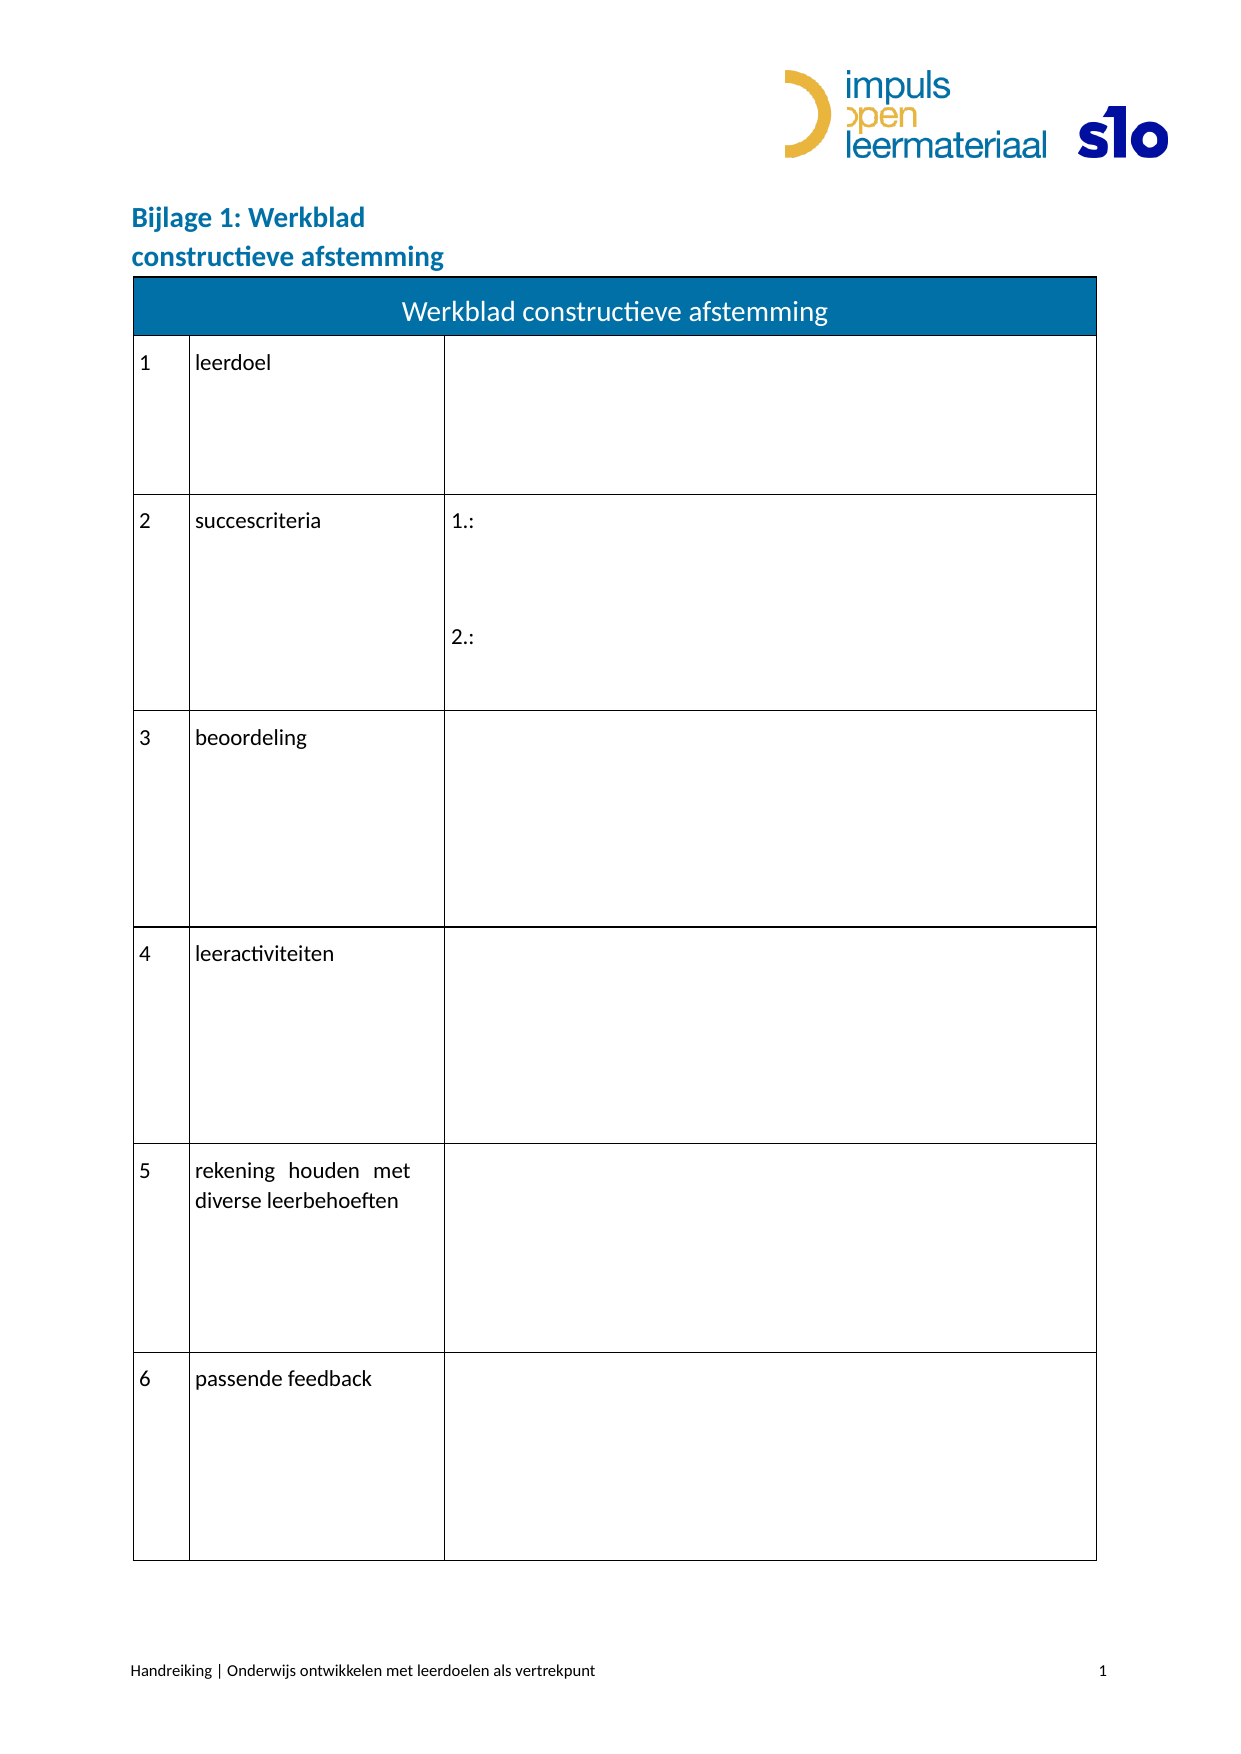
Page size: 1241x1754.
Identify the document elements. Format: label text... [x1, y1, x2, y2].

picture [921, 141, 929, 158]
picture [1007, 149, 1016, 155]
subtitle Bijlage 1: Werkblad constructieve afstemming [131, 199, 484, 274]
table_cell beoordeling [190, 711, 444, 926]
table_cell [445, 928, 1096, 1143]
table_cell 1 [134, 336, 189, 493]
table_cell 6 [134, 1353, 189, 1560]
picture [857, 149, 876, 158]
table_cell passende feedback [190, 1353, 444, 1560]
table_header Werkblad constructieve afstemming [134, 278, 1096, 335]
table_cell [445, 1353, 1096, 1560]
table_cell 1.: 2.: [445, 495, 1096, 710]
table_cell [445, 711, 1096, 926]
table_cell [445, 336, 1096, 493]
picture [1078, 106, 1168, 158]
table_cell 5 [134, 1144, 189, 1352]
picture [939, 149, 947, 154]
table_cell succescriteria [190, 495, 444, 710]
picture [1027, 149, 1035, 154]
table_cell [445, 1144, 1096, 1352]
table_cell 3 [134, 711, 189, 926]
picture [989, 142, 996, 158]
picture [785, 70, 1046, 158]
table_cell leerdoel [190, 336, 444, 493]
picture [896, 142, 904, 158]
picture [908, 141, 916, 158]
table_cell leeractiviteiten [190, 928, 444, 1143]
table_cell 4 [134, 928, 189, 1143]
table_cell 2 [134, 495, 189, 710]
picture [970, 149, 984, 158]
table_cell rekening houden met diverse leerbehoeften [190, 1144, 444, 1352]
